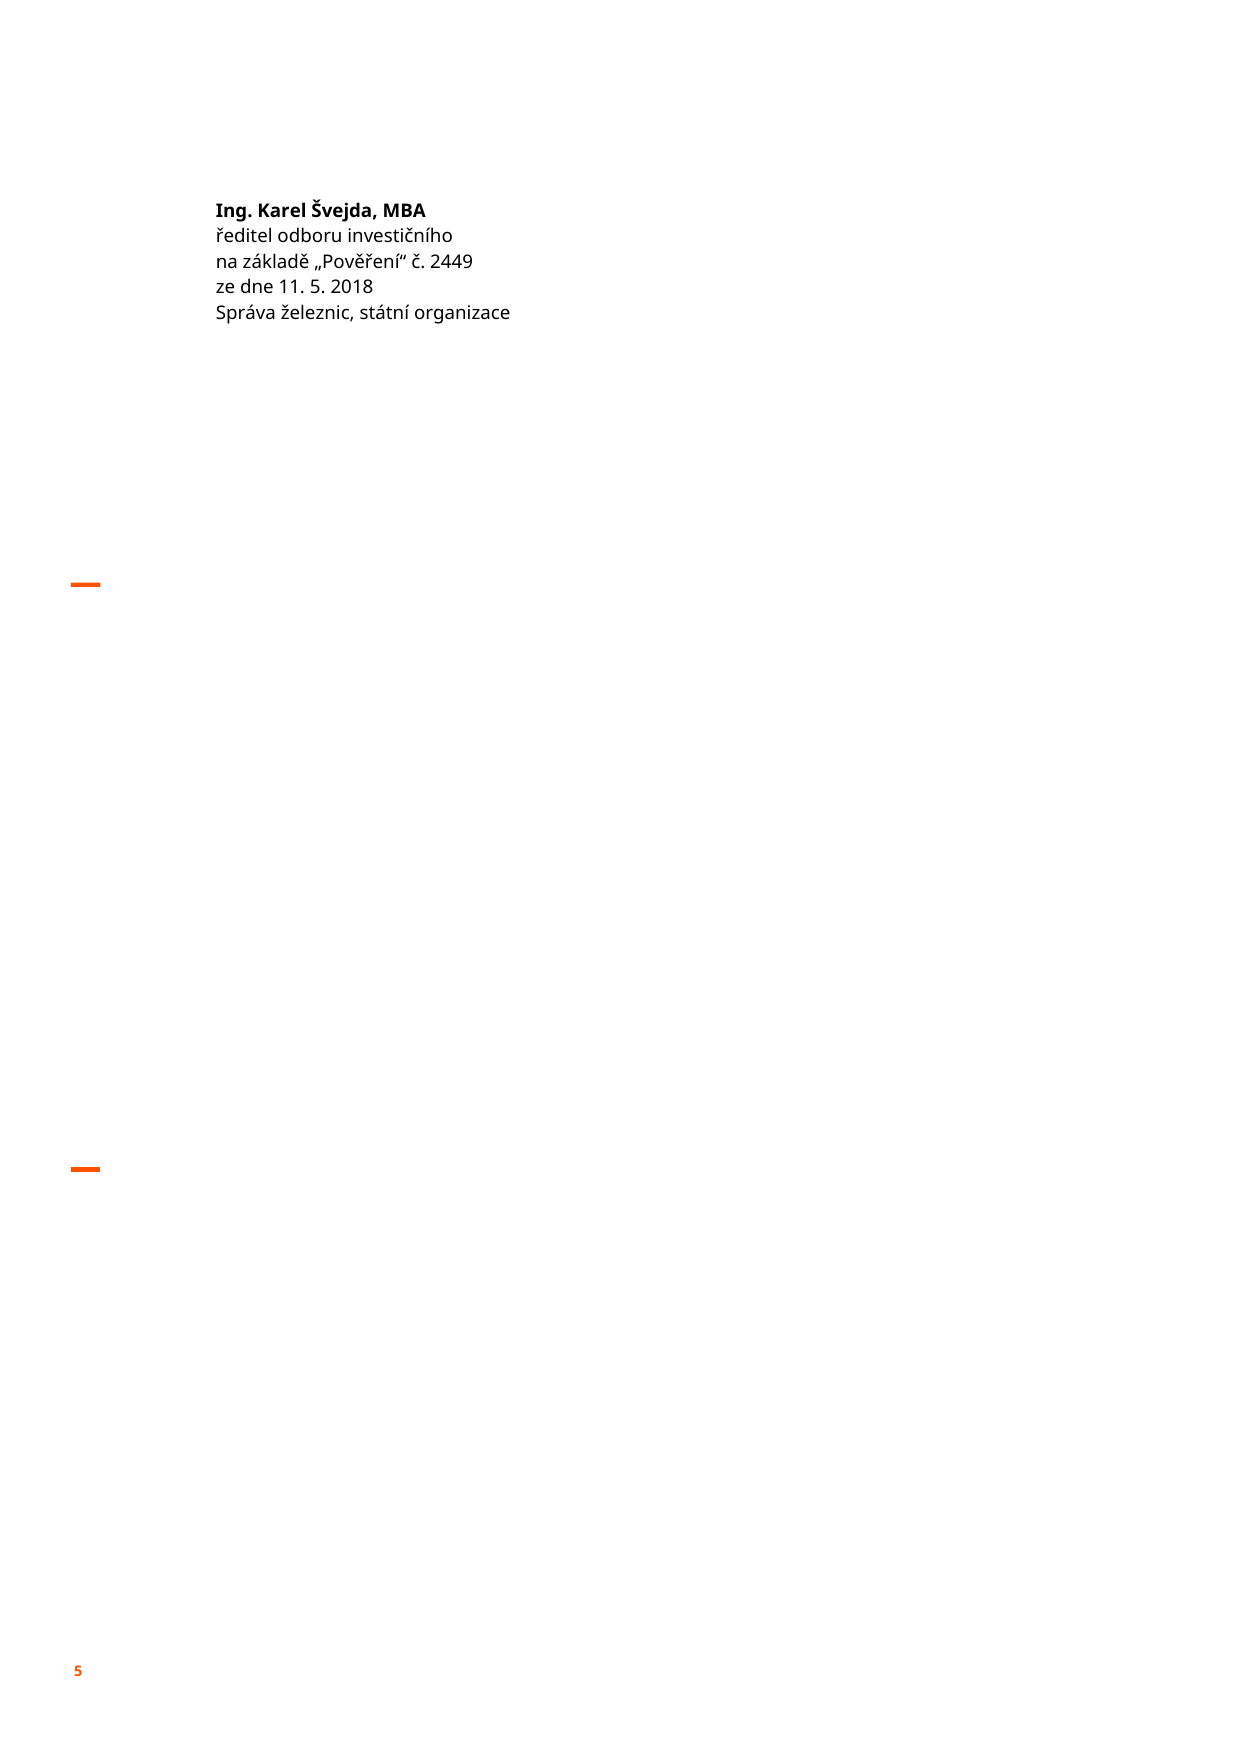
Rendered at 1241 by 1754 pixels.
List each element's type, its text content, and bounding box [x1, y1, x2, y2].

text ředitel odboru investičního [216, 223, 1122, 248]
text ze dne 11. 5. 2018 [216, 274, 1122, 299]
text na základě „Pověření“ č. 2449 [216, 248, 1122, 274]
text Ing. Karel Švejda, MBA [216, 197, 1122, 223]
text Správa železnic, státní organizace [216, 299, 1122, 325]
